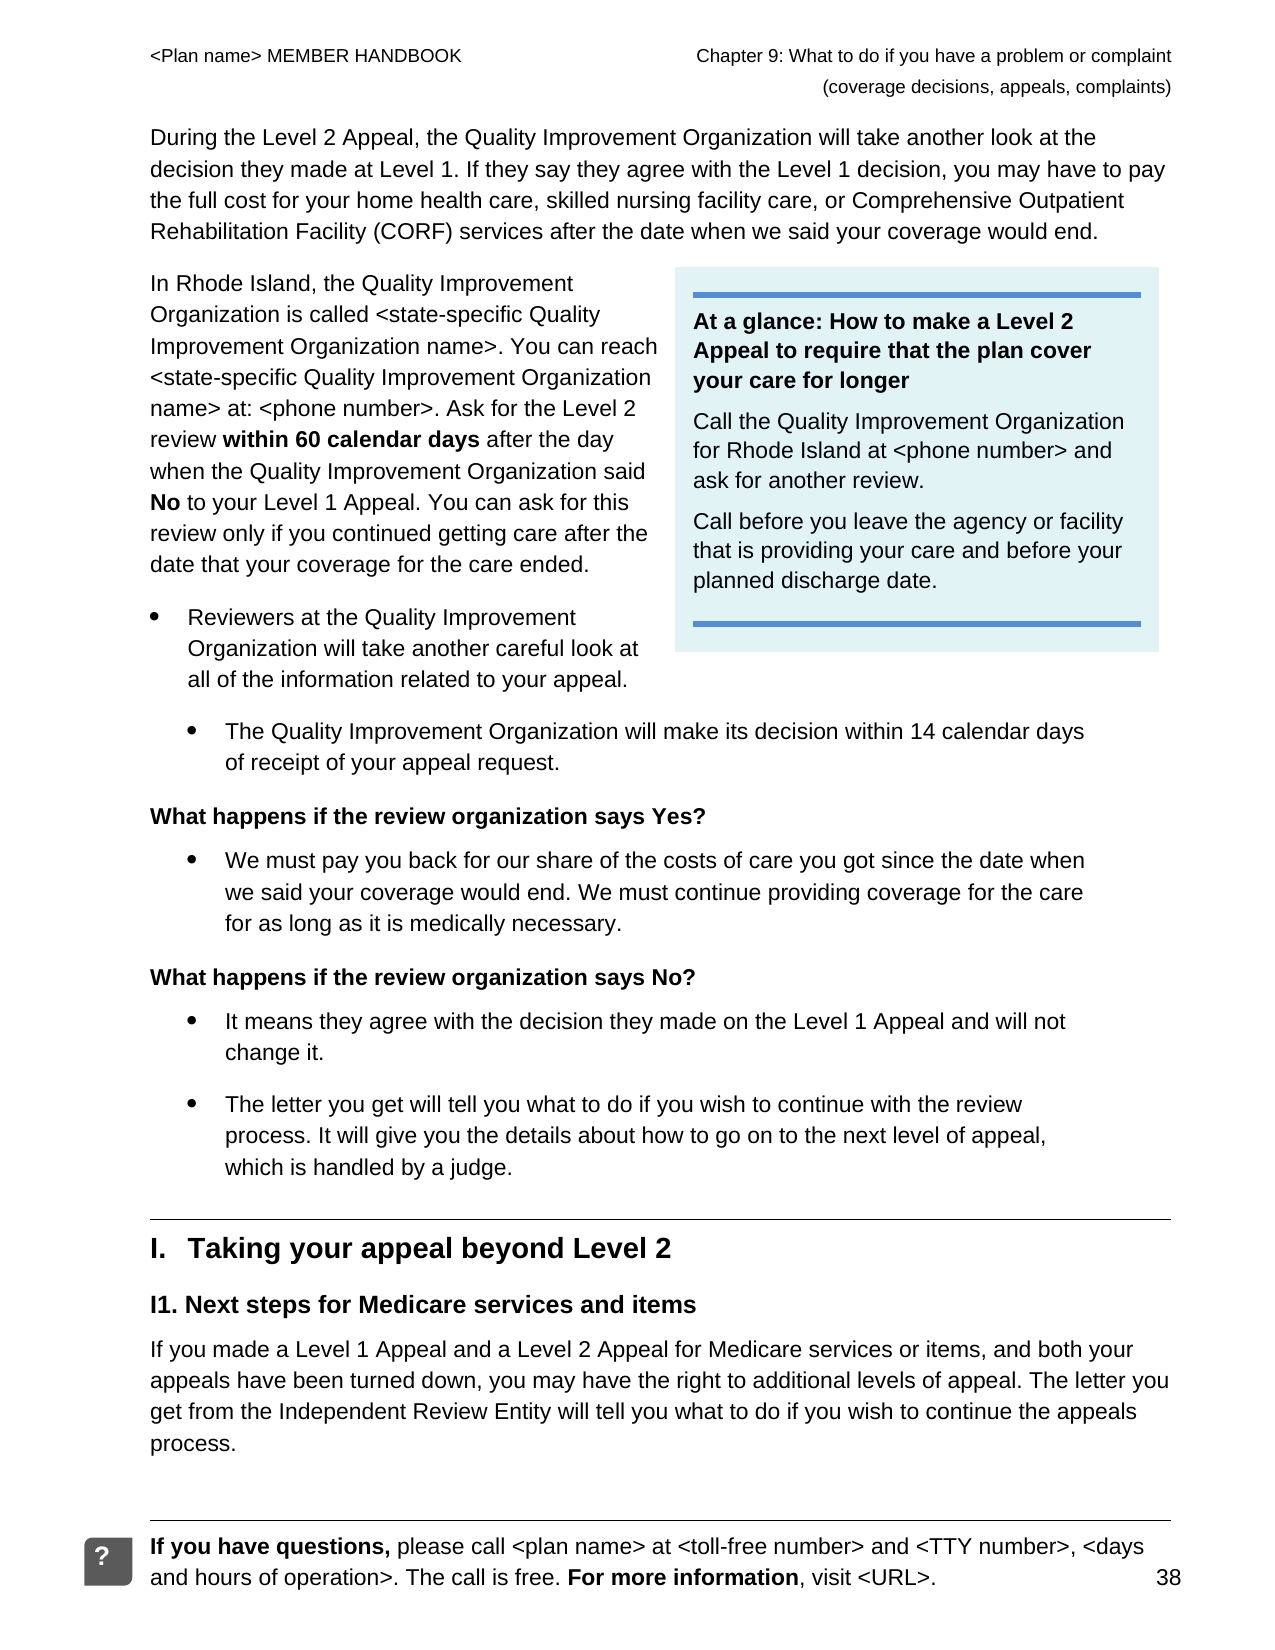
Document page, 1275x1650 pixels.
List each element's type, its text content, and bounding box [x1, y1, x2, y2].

subtitle What happens if the review organization says No? [150, 958, 1096, 992]
text In Rhode Island, the Quality Improvement Organization is called <state-specific Quality Improvement Organization name>. You can reach <state-specific Quality Improvement Organization name> at: <phone number>. Ask for the Level 2 review within 60 calendar days after the day when the Quality Improvement Organization said No to your Level 1 Appeal. You can ask for this review only if you continued getting care after the date that your coverage for the care ended. [150, 267, 675, 579]
table_header At a glance: How to make a Level 2 Appeal to require that the plan cover your care for longer Call the Quality Improvement Organization for Rhode Island at <phone number> and ask for another review. Call before you leave the agency or facility that is providing your care and before your planned discharge date. [688, 279, 1146, 640]
list The letter you get will tell you what to do if you wish to continue with the review process. It will give you the details about how to go on to the next level of appeal, which is handled by a judge. [187, 1087, 1096, 1181]
text During the Level 2 Appeal, the Quality Improvement Organization will take another look at the decision they made at Level 1. If they say they agree with the Level 1 decision, you may have to pay the full cost for your home health care, skilled nursing facility care, or Comprehensive Outpatient Rehabilitation Facility (CORF) services after the date when we said your coverage would end. [150, 121, 1171, 246]
subtitle What happens if the review organization says Yes? [150, 798, 1096, 831]
subtitle I1. Next steps for Medicare services and items [150, 1286, 1096, 1320]
subtitle Taking your appeal beyond Level 2 [150, 1220, 1171, 1266]
list The Quality Improvement Organization will make its decision within 14 calendar days of receipt of your appeal request. [187, 714, 1096, 777]
list It means they agree with the decision they made on the Level 1 Appeal and will not change it. [187, 1004, 1096, 1067]
list We must pay you back for our share of the costs of care you got since the date when we said your coverage would end. We must continue providing coverage for the care for as long as it is medically necessary. [187, 844, 1096, 937]
list Reviewers at the Quality Improvement Organization will take another careful look at all of the information related to your appeal. [150, 600, 1096, 694]
text If you made a Level 1 Appeal and a Level 2 Appeal for Medicare services or items, and both your appeals have been turned down, you may have the right to additional levels of appeal. The letter you get from the Independent Review Entity will tell you what to do if you wish to continue the appeals process. [150, 1332, 1171, 1457]
